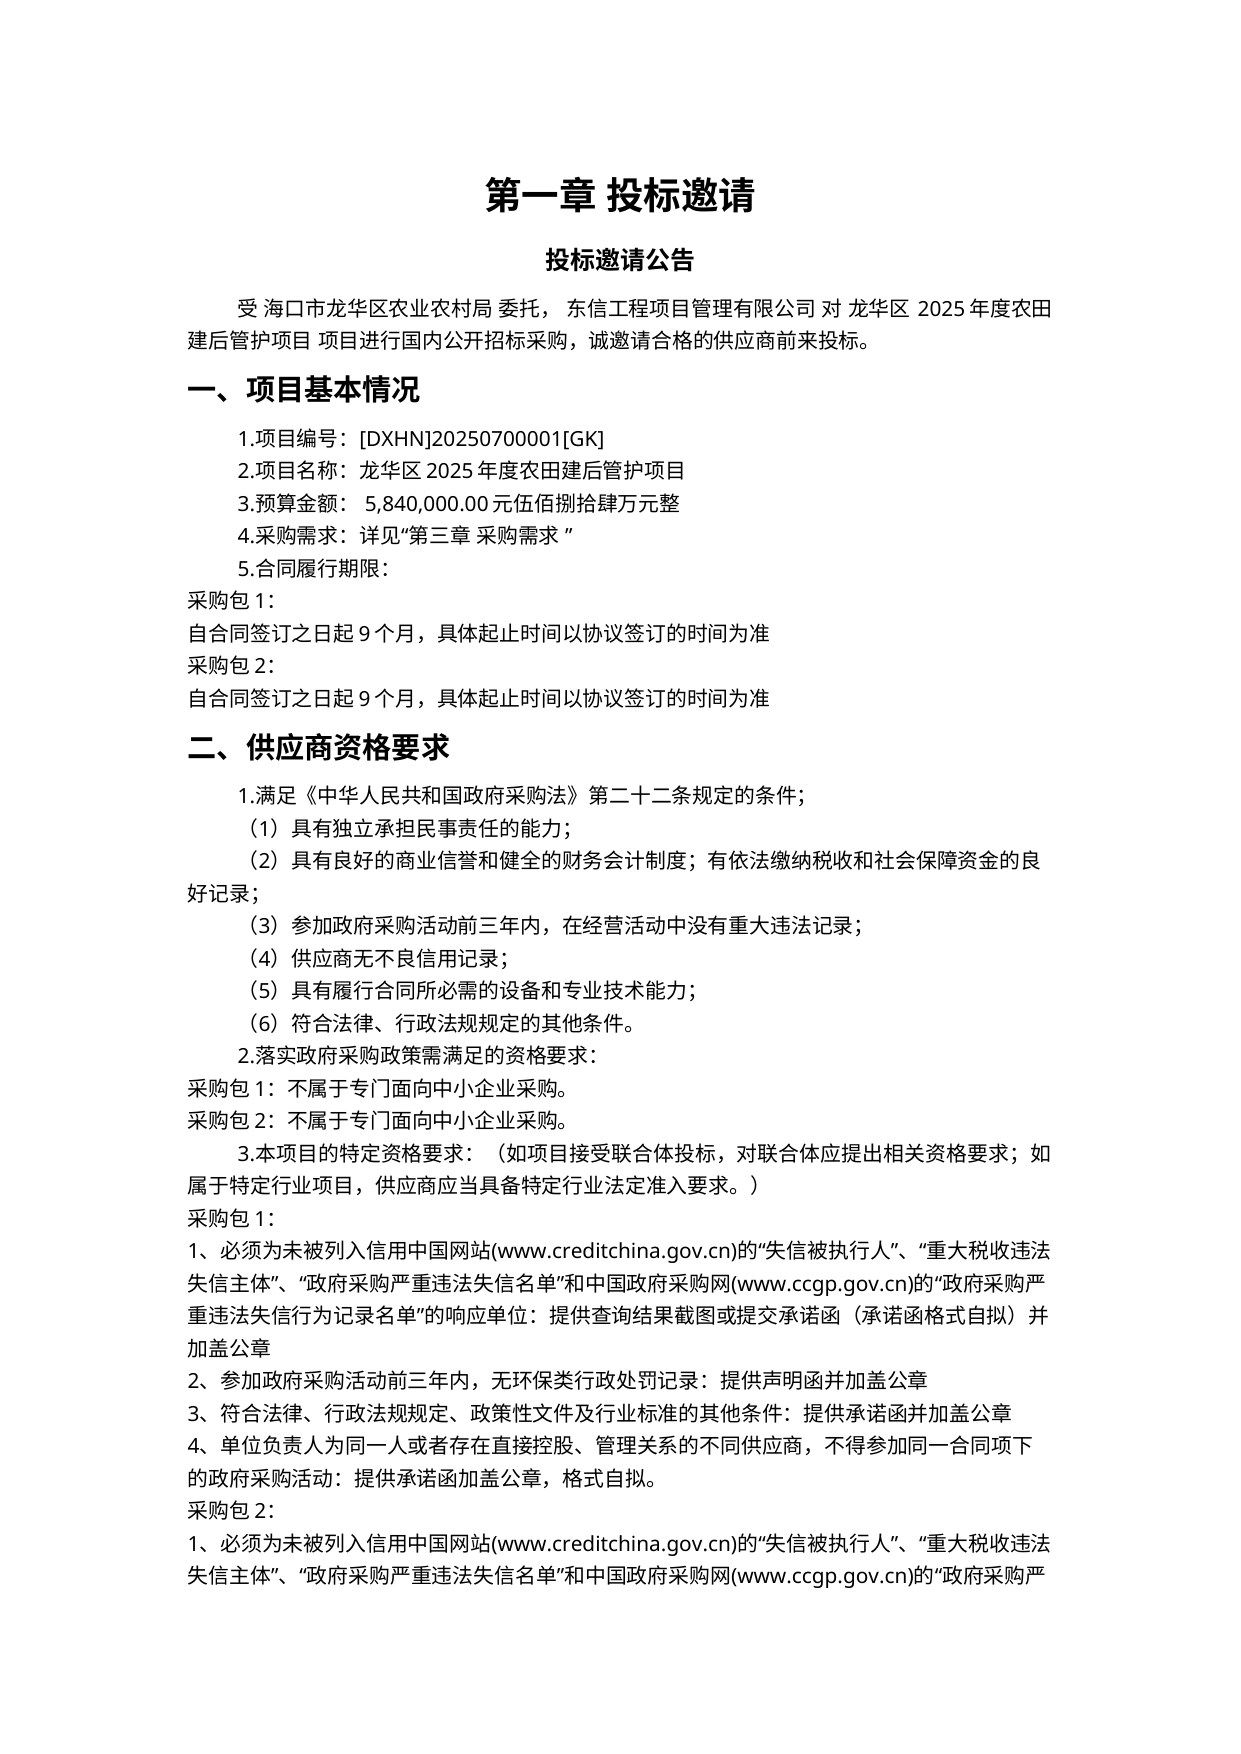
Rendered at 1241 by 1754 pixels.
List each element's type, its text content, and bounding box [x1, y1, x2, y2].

text 4.采购需求：详见“第三章 采购需求 ” [187, 519, 1053, 552]
text 投标邀请公告 [187, 227, 1053, 292]
text 3、符合法律、行政法规规定、政策性文件及行业标准的其他条件：提供承诺函并加盖公章 [187, 1397, 1053, 1429]
text 1.项目编号：[DXHN]20250700001[GK] [187, 422, 1053, 454]
text 自合同签订之日起9个月，具体起止时间以协议签订的时间为准 [187, 682, 1053, 714]
text 2、参加政府采购活动前三年内，无环保类行政处罚记录：提供声明函并加盖公章 [187, 1364, 1053, 1397]
text （3）参加政府采购活动前三年内，在经营活动中没有重大违法记录； [187, 909, 1053, 942]
text 采购包1：不属于专门面向中小企业采购。 [187, 1072, 1053, 1104]
text 3.本项目的特定资格要求：（如项目接受联合体投标，对联合体应提出相关资格要求；如属于特定行业项目，供应商应当具备特定行业法定准入要求。） [187, 1137, 1053, 1202]
text 采购包2： [187, 649, 1053, 682]
text 采购包1： [187, 1202, 1053, 1234]
text （4）供应商无不良信用记录； [187, 942, 1053, 974]
text 采购包1： [187, 584, 1053, 617]
text （6）符合法律、行政法规规定的其他条件。 [187, 1007, 1053, 1039]
text 1.满足《中华人民共和国政府采购法》第二十二条规定的条件； [187, 779, 1053, 812]
text 2.项目名称：龙华区2025年度农田建后管护项目 [187, 454, 1053, 487]
text 2.落实政府采购政策需满足的资格要求： [187, 1039, 1053, 1072]
text 自合同签订之日起9个月，具体起止时间以协议签订的时间为准 [187, 617, 1053, 649]
text 受 海口市龙华区农业农村局 委托， 东信工程项目管理有限公司 对 龙华区2025年度农田建后管护项目 项目进行国内公开招标采购，诚邀请合格的供应商前来投标。 [187, 292, 1053, 357]
text 5.合同履行期限： [187, 552, 1053, 584]
text （1）具有独立承担民事责任的能力； [187, 812, 1053, 844]
text 一、项目基本情况 [187, 357, 1053, 422]
text 4、单位负责人为同一人或者存在直接控股、管理关系的不同供应商，不得参加同一合同项下的政府采购活动：提供承诺函加盖公章，格式自拟。 [187, 1429, 1053, 1494]
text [187, 1527, 1053, 1592]
text 二、供应商资格要求 [187, 714, 1053, 779]
text 3.预算金额： 5,840,000.00元伍佰捌拾肆万元整 [187, 487, 1053, 519]
text 采购包2： [187, 1494, 1053, 1527]
text 采购包2：不属于专门面向中小企业采购。 [187, 1104, 1053, 1137]
text 第一章 投标邀请 [187, 162, 1053, 227]
text （2）具有良好的商业信誉和健全的财务会计制度；有依法缴纳税收和社会保障资金的良好记录； [187, 844, 1053, 909]
text （5）具有履行合同所必需的设备和专业技术能力； [187, 974, 1053, 1007]
